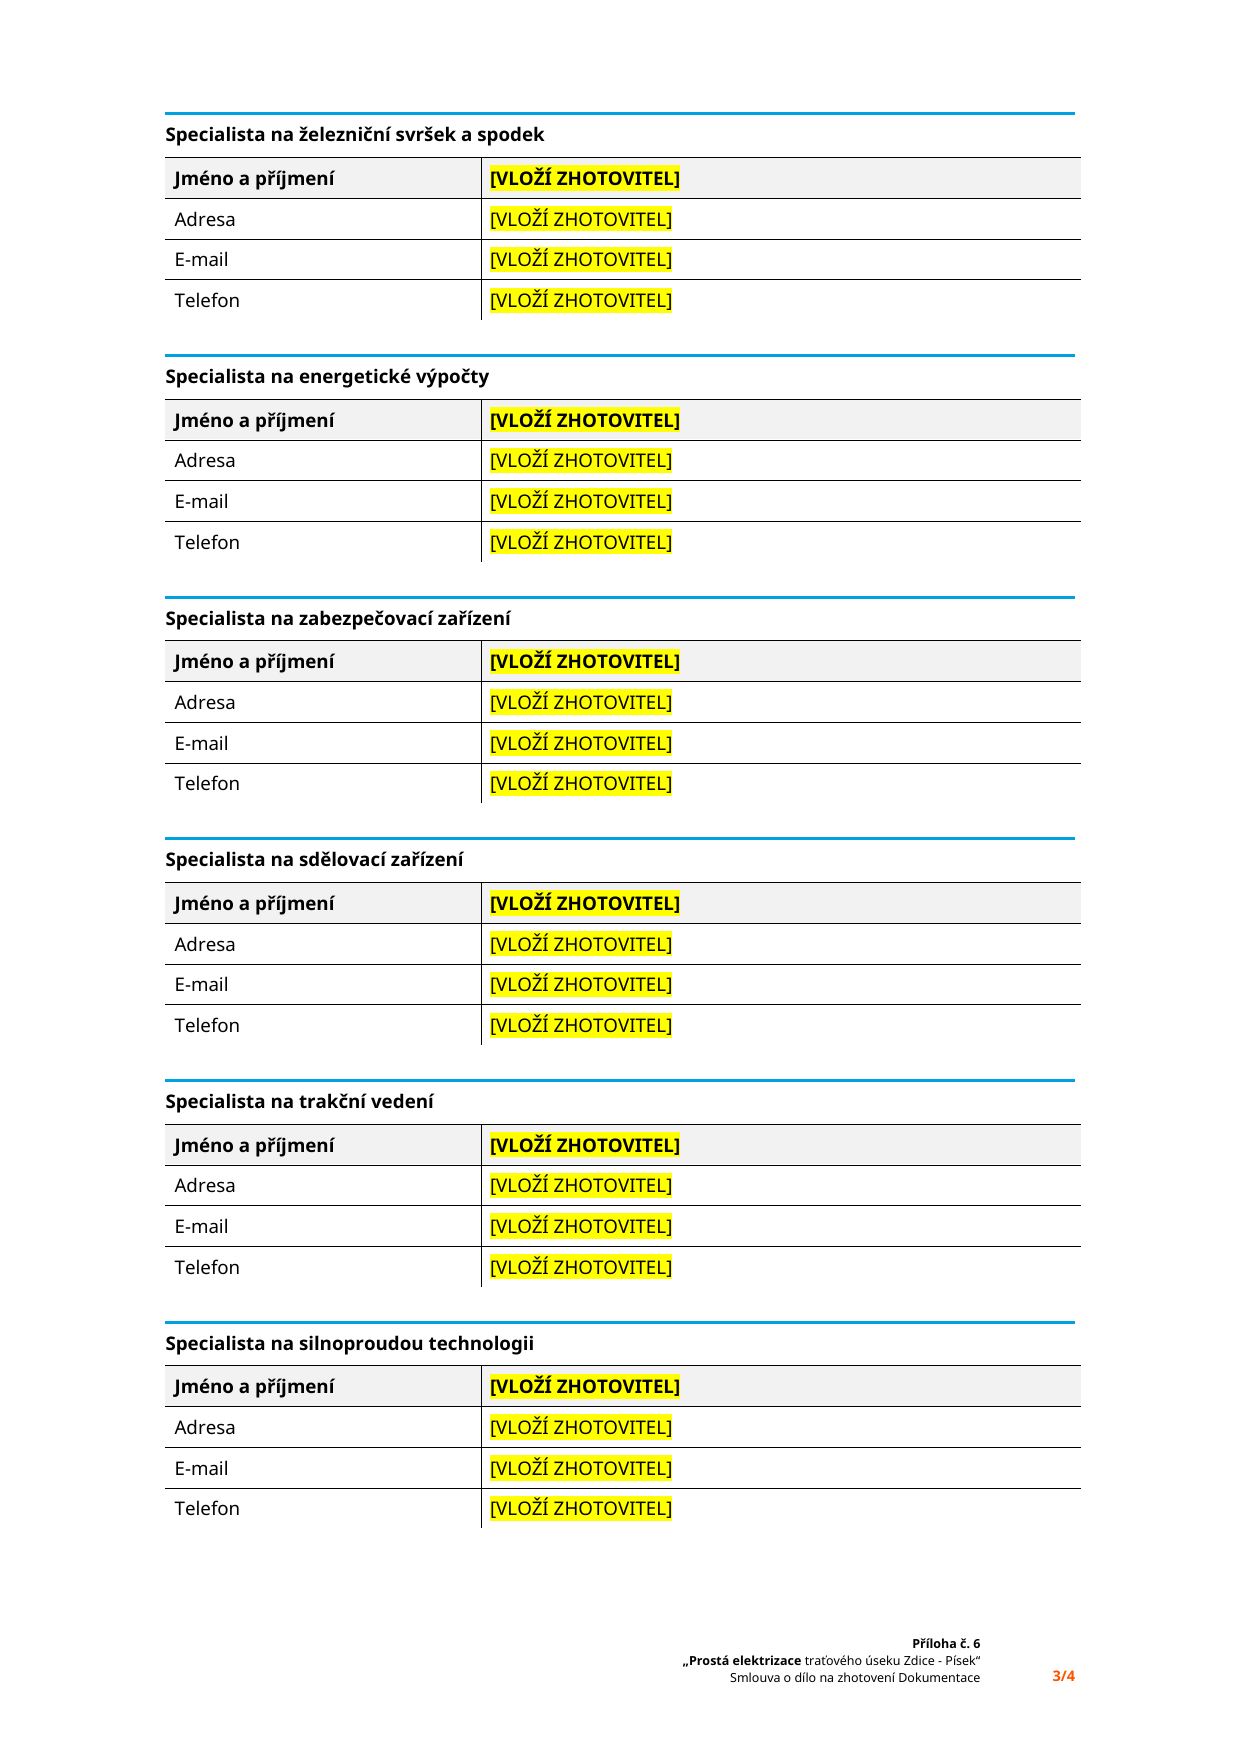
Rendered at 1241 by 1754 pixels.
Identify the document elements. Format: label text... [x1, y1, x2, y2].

text Specialista na trakční vedení [165, 1082, 1075, 1114]
table_cell E-mail [165, 1206, 481, 1246]
text Specialista na železniční svršek a spodek [165, 115, 1075, 147]
table_header [VLOŽÍ ZHOTOVITEL] [482, 883, 1081, 923]
table_cell [VLOŽÍ ZHOTOVITEL] [482, 924, 1081, 963]
table_cell [VLOŽÍ ZHOTOVITEL] [482, 1489, 1081, 1528]
text Specialista na silnoproudou technologii [165, 1324, 1075, 1355]
text Specialista na zabezpečovací zařízení [165, 599, 1075, 630]
table_cell [VLOŽÍ ZHOTOVITEL] [482, 481, 1081, 521]
table_cell [VLOŽÍ ZHOTOVITEL] [482, 1166, 1081, 1205]
table_cell Telefon [165, 764, 481, 803]
table_cell Telefon [165, 280, 481, 320]
table_cell Telefon [165, 1489, 481, 1528]
table_cell E-mail [165, 965, 481, 1004]
table_cell [VLOŽÍ ZHOTOVITEL] [482, 441, 1081, 480]
table_cell Adresa [165, 1166, 481, 1205]
table_header Jméno a příjmení [165, 400, 481, 439]
table_header Jméno a příjmení [165, 641, 481, 681]
table_cell Adresa [165, 924, 481, 963]
table_header Jméno a příjmení [165, 158, 481, 198]
table_cell E-mail [165, 723, 481, 763]
table_cell E-mail [165, 481, 481, 521]
table_cell [VLOŽÍ ZHOTOVITEL] [482, 723, 1081, 763]
table_cell [VLOŽÍ ZHOTOVITEL] [482, 682, 1081, 722]
table_header [VLOŽÍ ZHOTOVITEL] [482, 158, 1081, 198]
table_cell [VLOŽÍ ZHOTOVITEL] [482, 764, 1081, 803]
table_cell E-mail [165, 1448, 481, 1488]
table_header [VLOŽÍ ZHOTOVITEL] [482, 1125, 1081, 1164]
table_header [VLOŽÍ ZHOTOVITEL] [482, 1366, 1081, 1406]
table_cell Telefon [165, 522, 481, 562]
table_header [VLOŽÍ ZHOTOVITEL] [482, 400, 1081, 439]
table_cell Adresa [165, 441, 481, 480]
text Specialista na sdělovací zařízení [165, 840, 1075, 872]
table_cell [VLOŽÍ ZHOTOVITEL] [482, 240, 1081, 279]
table_header Jméno a příjmení [165, 1125, 481, 1164]
table_header [VLOŽÍ ZHOTOVITEL] [482, 641, 1081, 681]
table_cell [VLOŽÍ ZHOTOVITEL] [482, 1448, 1081, 1488]
table_cell [VLOŽÍ ZHOTOVITEL] [482, 1005, 1081, 1045]
table_cell Adresa [165, 199, 481, 238]
table_cell [VLOŽÍ ZHOTOVITEL] [482, 965, 1081, 1004]
table_cell [VLOŽÍ ZHOTOVITEL] [482, 280, 1081, 320]
text Specialista na energetické výpočty [165, 357, 1075, 389]
table_cell [VLOŽÍ ZHOTOVITEL] [482, 1407, 1081, 1447]
table_cell E-mail [165, 240, 481, 279]
table_header Jméno a příjmení [165, 1366, 481, 1406]
table_cell Telefon [165, 1005, 481, 1045]
table_cell [VLOŽÍ ZHOTOVITEL] [482, 199, 1081, 238]
table_cell [VLOŽÍ ZHOTOVITEL] [482, 522, 1081, 562]
table_cell [VLOŽÍ ZHOTOVITEL] [482, 1247, 1081, 1287]
table_cell Telefon [165, 1247, 481, 1287]
table_cell Adresa [165, 1407, 481, 1447]
table_header Jméno a příjmení [165, 883, 481, 923]
table_cell [VLOŽÍ ZHOTOVITEL] [482, 1206, 1081, 1246]
table_cell Adresa [165, 682, 481, 722]
